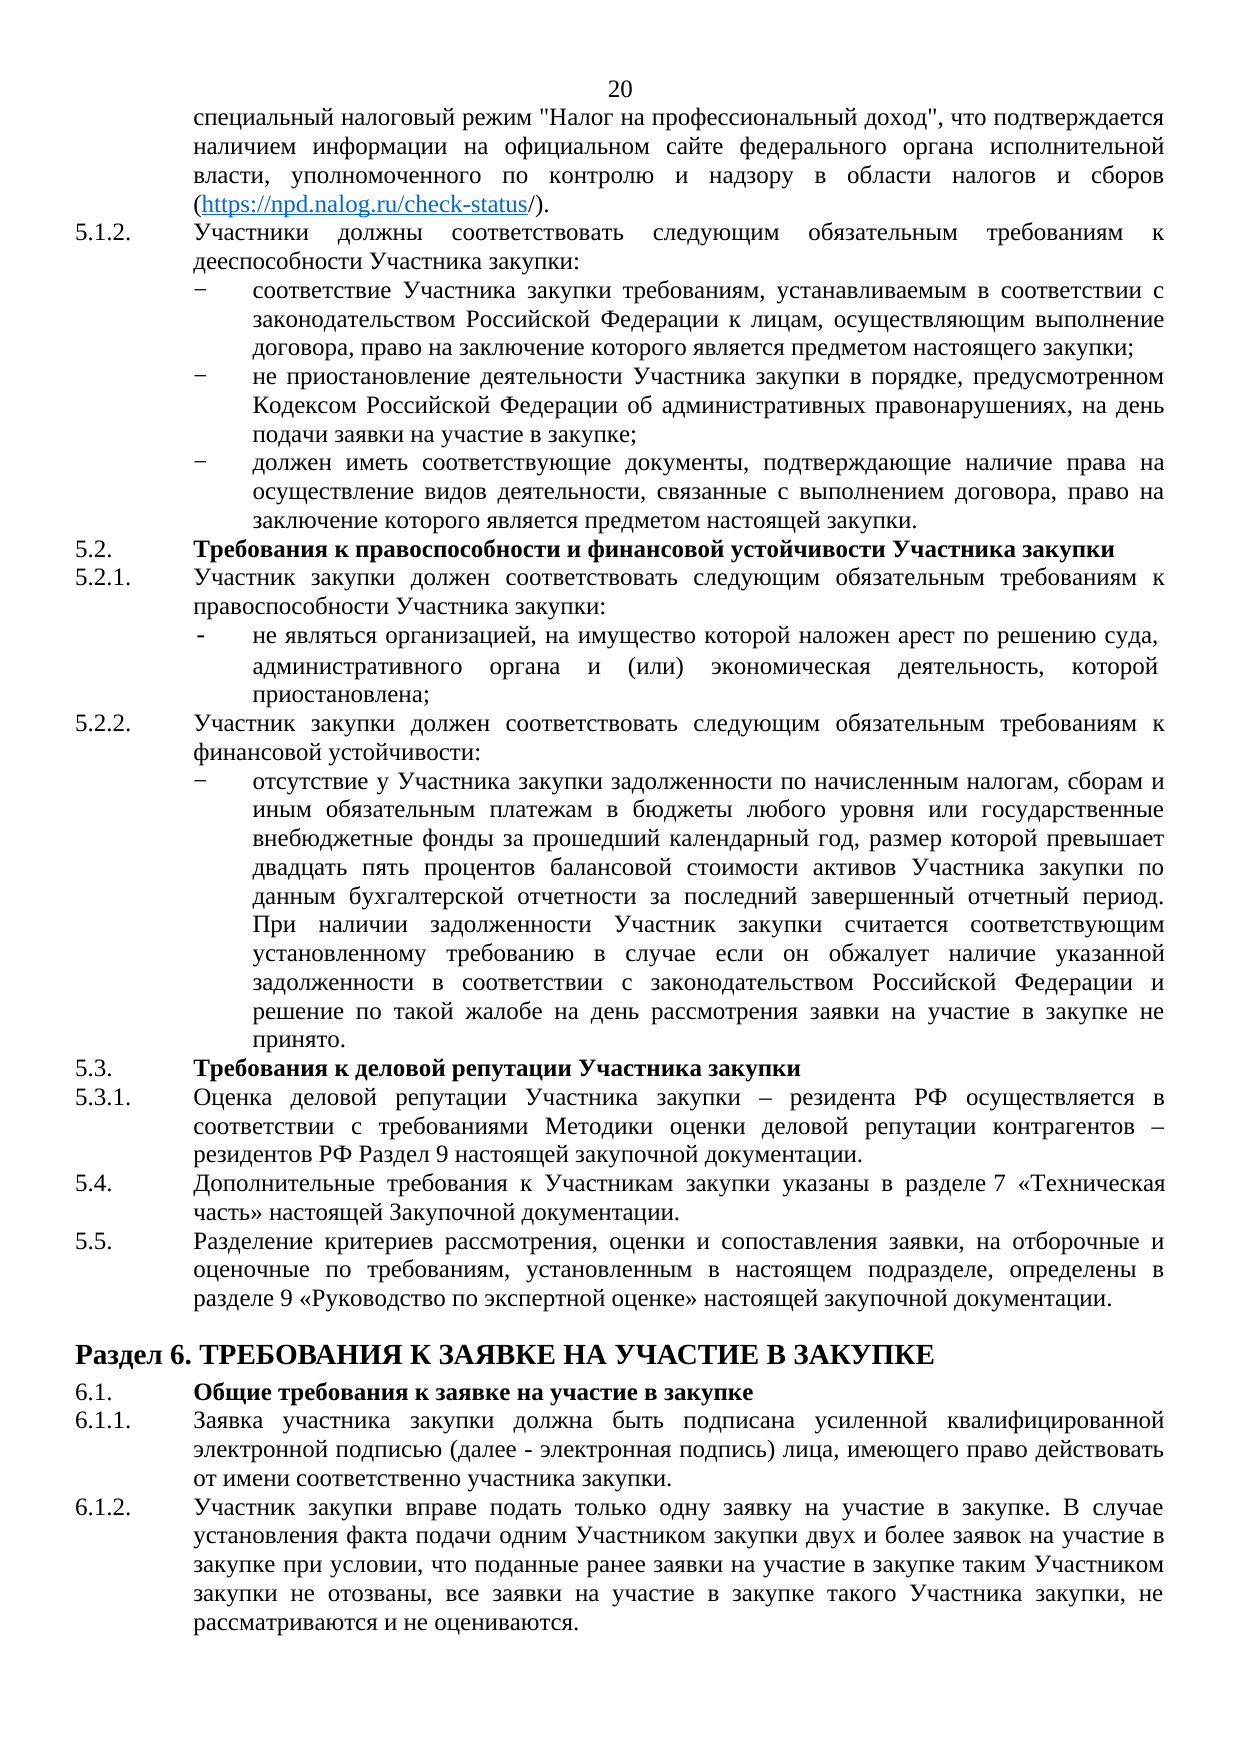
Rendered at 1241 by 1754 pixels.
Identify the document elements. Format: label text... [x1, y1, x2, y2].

list соответствие Участника закупки требованиям, устанавливаемым в соответствии с законодательством Российской Федерации к лицам, осуществляющим выполнение договора, право на заключение которого является предметом настоящего закупки; [193, 275, 1165, 361]
list Участник закупки должен соответствовать следующим обязательным требованиям к правоспособности Участника закупки: [75, 562, 1165, 620]
list не приостановление деятельности Участника закупки в порядке, предусмотренном Кодексом Российской Федерации об административных правонарушениях, на день подачи заявки на участие в закупке; [193, 361, 1165, 447]
list Оценка деловой репутации Участника закупки – резидента РФ осуществляется в соответствии с требованиями Методики оценки деловой репутации контрагентов – резидентов РФ Раздел 9 настоящей закупочной документации. [75, 1082, 1165, 1168]
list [75, 102, 1165, 217]
list должен иметь соответствующие документы, подтверждающие наличие права на осуществление видов деятельности, связанные с выполнением договора, право на заключение которого является предметом настоящей закупки. [193, 447, 1165, 534]
list отсутствие у Участника закупки задолженности по начисленным налогам, сборам и иным обязательным платежам в бюджеты любого уровня или государственные внебюджетные фонды за прошедший календарный год, размер которой превышает двадцать пять процентов балансовой стоимости активов Участника закупки по данным бухгалтерской отчетности за последний завершенный отчетный период. При наличии задолженности Участник закупки считается соответствующим установленному требованию в случае если он обжалует наличие указанной задолженности в соответствии с законодательством Российской Федерации и решение по такой жалобе на день рассмотрения заявки на участие в закупке не принято. [193, 766, 1165, 1053]
list Заявка участника закупки должна быть подписана усиленной квалифицированной электронной подписью (далее - электронная подпись) лица, имеющего право действовать от имени соответственно участника закупки. [75, 1406, 1165, 1492]
list Участник закупки должен соответствовать следующим обязательным требованиям к финансовой устойчивости: [75, 708, 1165, 766]
list Требования к правоспособности и финансовой устойчивости Участника закупки [75, 534, 1165, 562]
list Требования к деловой репутации Участника закупки [75, 1053, 1165, 1082]
list Участники должны соответствовать следующим обязательным требованиям к дееспособности Участника закупки: [75, 217, 1165, 275]
list Дополнительные требования к Участникам закупки указаны в разделе 7 «Техническая часть» настоящей Закупочной документации. [75, 1168, 1165, 1226]
subtitle Раздел 6. ТРЕБОВАНИЯ К ЗАЯВКЕ НА УЧАСТИЕ В ЗАКУПКЕ [75, 1337, 1165, 1371]
list Участник закупки вправе подать только одну заявку на участие в закупке. В случае установления факта подачи одним Участником закупки двух и более заявок на участие в закупке при условии, что поданные ранее заявки на участие в закупке таким Участником закупки не отозваны, все заявки на участие в закупке такого Участника закупки, не рассматриваются и не оцениваются. [75, 1492, 1165, 1636]
list не являться организацией, на имущество которой наложен арест по решению суда, административного органа и (или) экономическая деятельность, которой приостановлена; [193, 620, 1159, 708]
list Разделение критериев рассмотрения, оценки и сопоставления заявки, на отборочные и оценочные по требованиям, установленным в настоящем подразделе, определены в разделе 9 «Руководство по экспертной оценке» настоящей закупочной документации. [75, 1226, 1165, 1312]
list Общие требования к заявке на участие в закупке [75, 1377, 1165, 1406]
